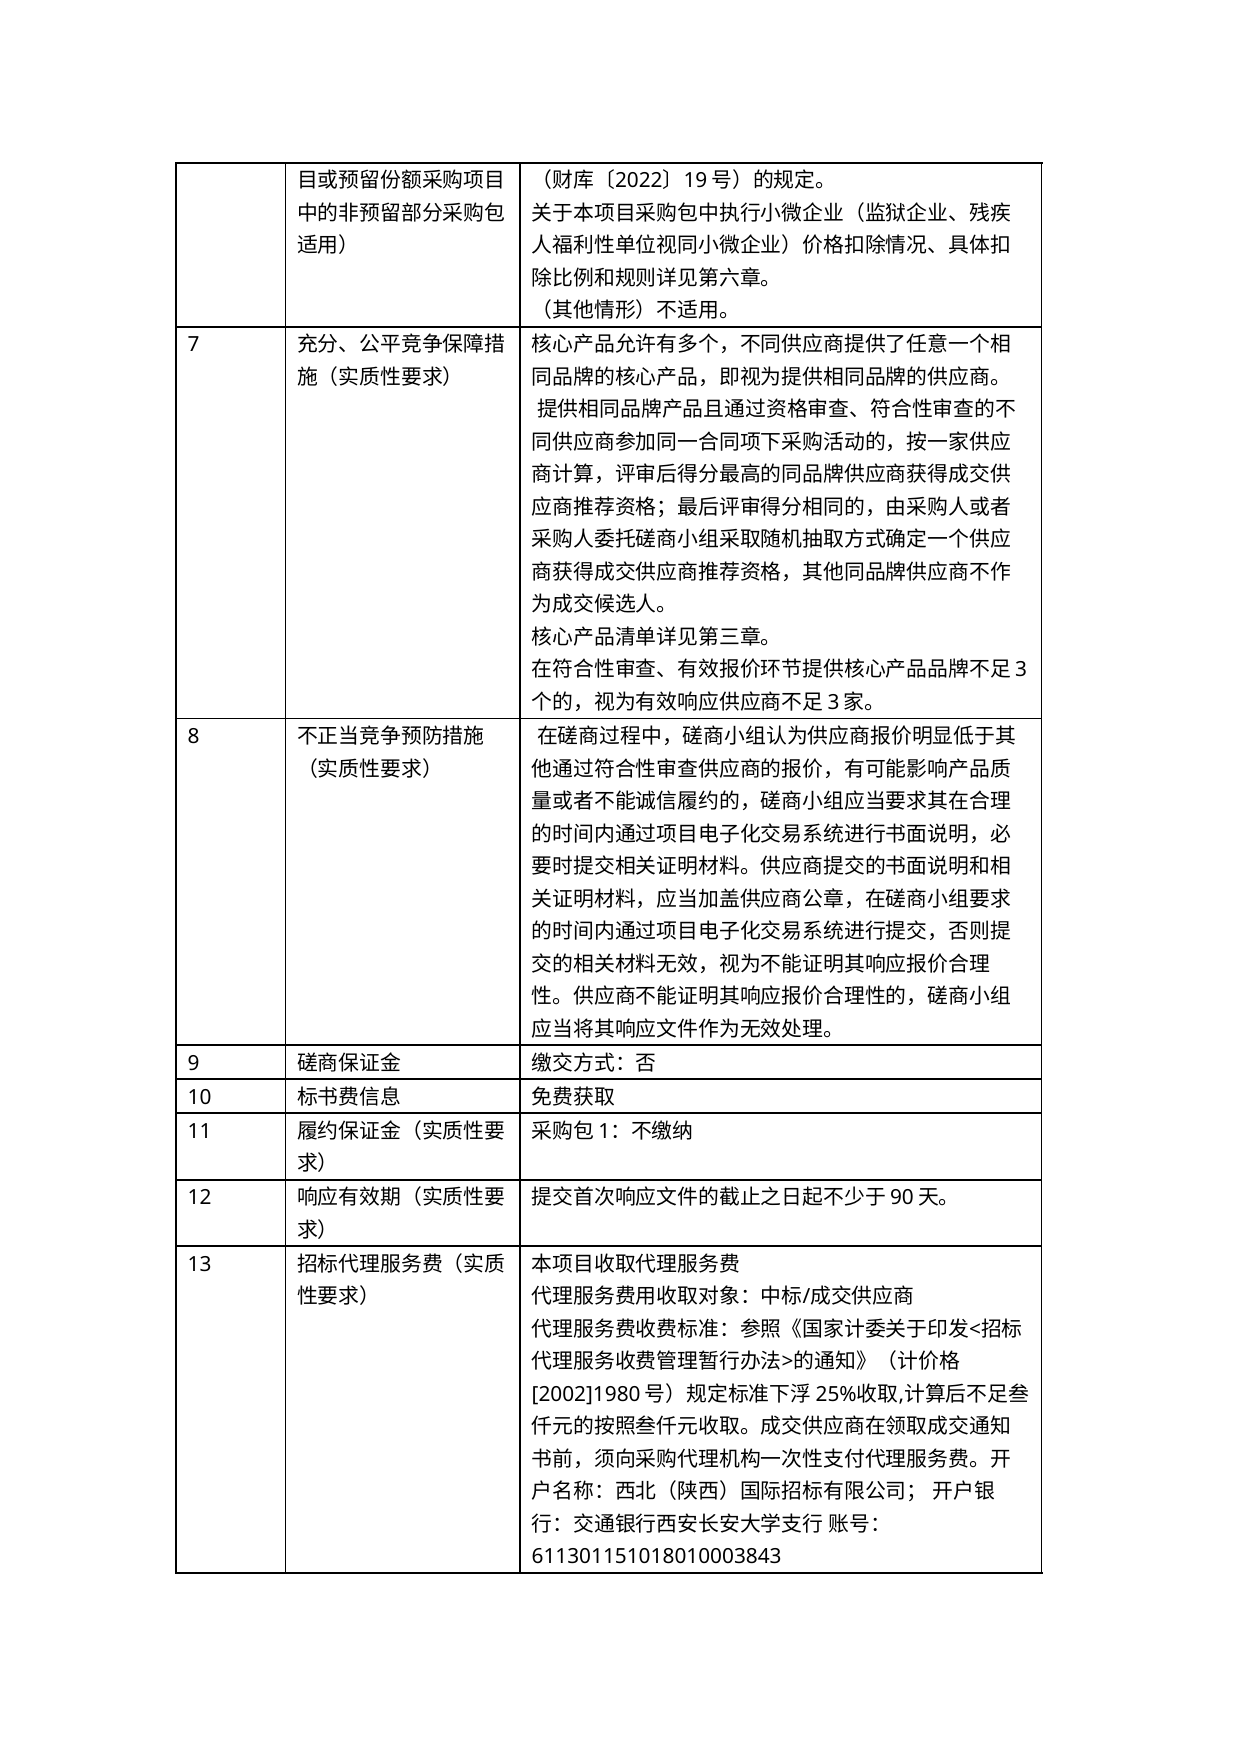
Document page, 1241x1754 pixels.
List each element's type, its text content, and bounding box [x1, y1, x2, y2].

table_cell 9 [177, 1046, 285, 1078]
table_cell 免费获取 [521, 1080, 1041, 1112]
table_cell 8 [177, 719, 285, 1044]
table_cell 6 [177, 164, 285, 326]
table_cell 13 [177, 1247, 285, 1572]
table_cell 11 [177, 1114, 285, 1179]
table_cell 在磋商过程中，磋商小组认为供应商报价明显低于其他通过符合性审查供应商的报价，有可能影响产品质量或者不能诚信履约的，磋商小组应当要求其在合理的时间内通过项目电子化交易系统进行书面说明，必要时提交相关证明材料。供应商提交的书面说明和相关证明材料，应当加盖供应商公章，在磋商小组要求的时间内通过项目电子化交易系统进行提交，否则提交的相关材料无效，视为不能证明其响应报价合理性。供应商不能证明其响应报价合理性的，磋商小组应当将其响应文件作为无效处理。 [521, 719, 1041, 1044]
table_cell 招标代理服务费（实质性要求） [286, 1247, 519, 1572]
table_cell 采购包1：不缴纳 [521, 1114, 1041, 1179]
table_cell 10 [177, 1080, 285, 1112]
table_cell 缴交方式：否 [521, 1046, 1041, 1078]
table_cell 12 [177, 1181, 285, 1245]
table_cell 7 [177, 328, 285, 718]
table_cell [286, 164, 519, 326]
table_cell 磋商保证金 [286, 1046, 519, 1078]
table_cell 核心产品允许有多个，不同供应商提供了任意一个相同品牌的核心产品，即视为提供相同品牌的供应商。 提供相同品牌产品且通过资格审查、符合性审查的不同供应商参加同一合同项下采购活动的，按一家供应商计算，评审后得分最高的同品牌供应商获得成交供应商推荐资格；最后评审得分相同的，由采购人或者采购人委托磋商小组采取随机抽取方式确定一个供应商获得成交供应商推荐资格，其他同品牌供应商不作为成交候选人。 核心产品清单详见第三章。 在符合性审查、有效报价环节提供核心产品品牌不足3个的，视为有效响应供应商不足3家。 [521, 328, 1041, 718]
table_cell 履约保证金（实质性要求） [286, 1114, 519, 1179]
table_cell 本项目收取代理服务费 代理服务费用收取对象：中标/成交供应商 代理服务费收费标准：参照《国家计委关于印发<招标代理服务收费管理暂行办法>的通知》（计价格[2002]1980号）规定标准下浮25%收取,计算后不足叁仟元的按照叁仟元收取。成交供应商在领取成交通知书前，须向采购代理机构一次性支付代理服务费。开户名称：西北（陕西）国际招标有限公司； 开户银行：交通银行西安长安大学支行 账号：611301151018010003843 [521, 1247, 1041, 1572]
table_cell 提交首次响应文件的截止之日起不少于90天。 [521, 1181, 1041, 1245]
table_cell 充分、公平竞争保障措施（实质性要求） [286, 328, 519, 718]
table_cell 响应有效期（实质性要求） [286, 1181, 519, 1245]
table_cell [521, 164, 1041, 326]
table_cell 不正当竞争预防措施（实质性要求） [286, 719, 519, 1044]
table_cell 标书费信息 [286, 1080, 519, 1112]
